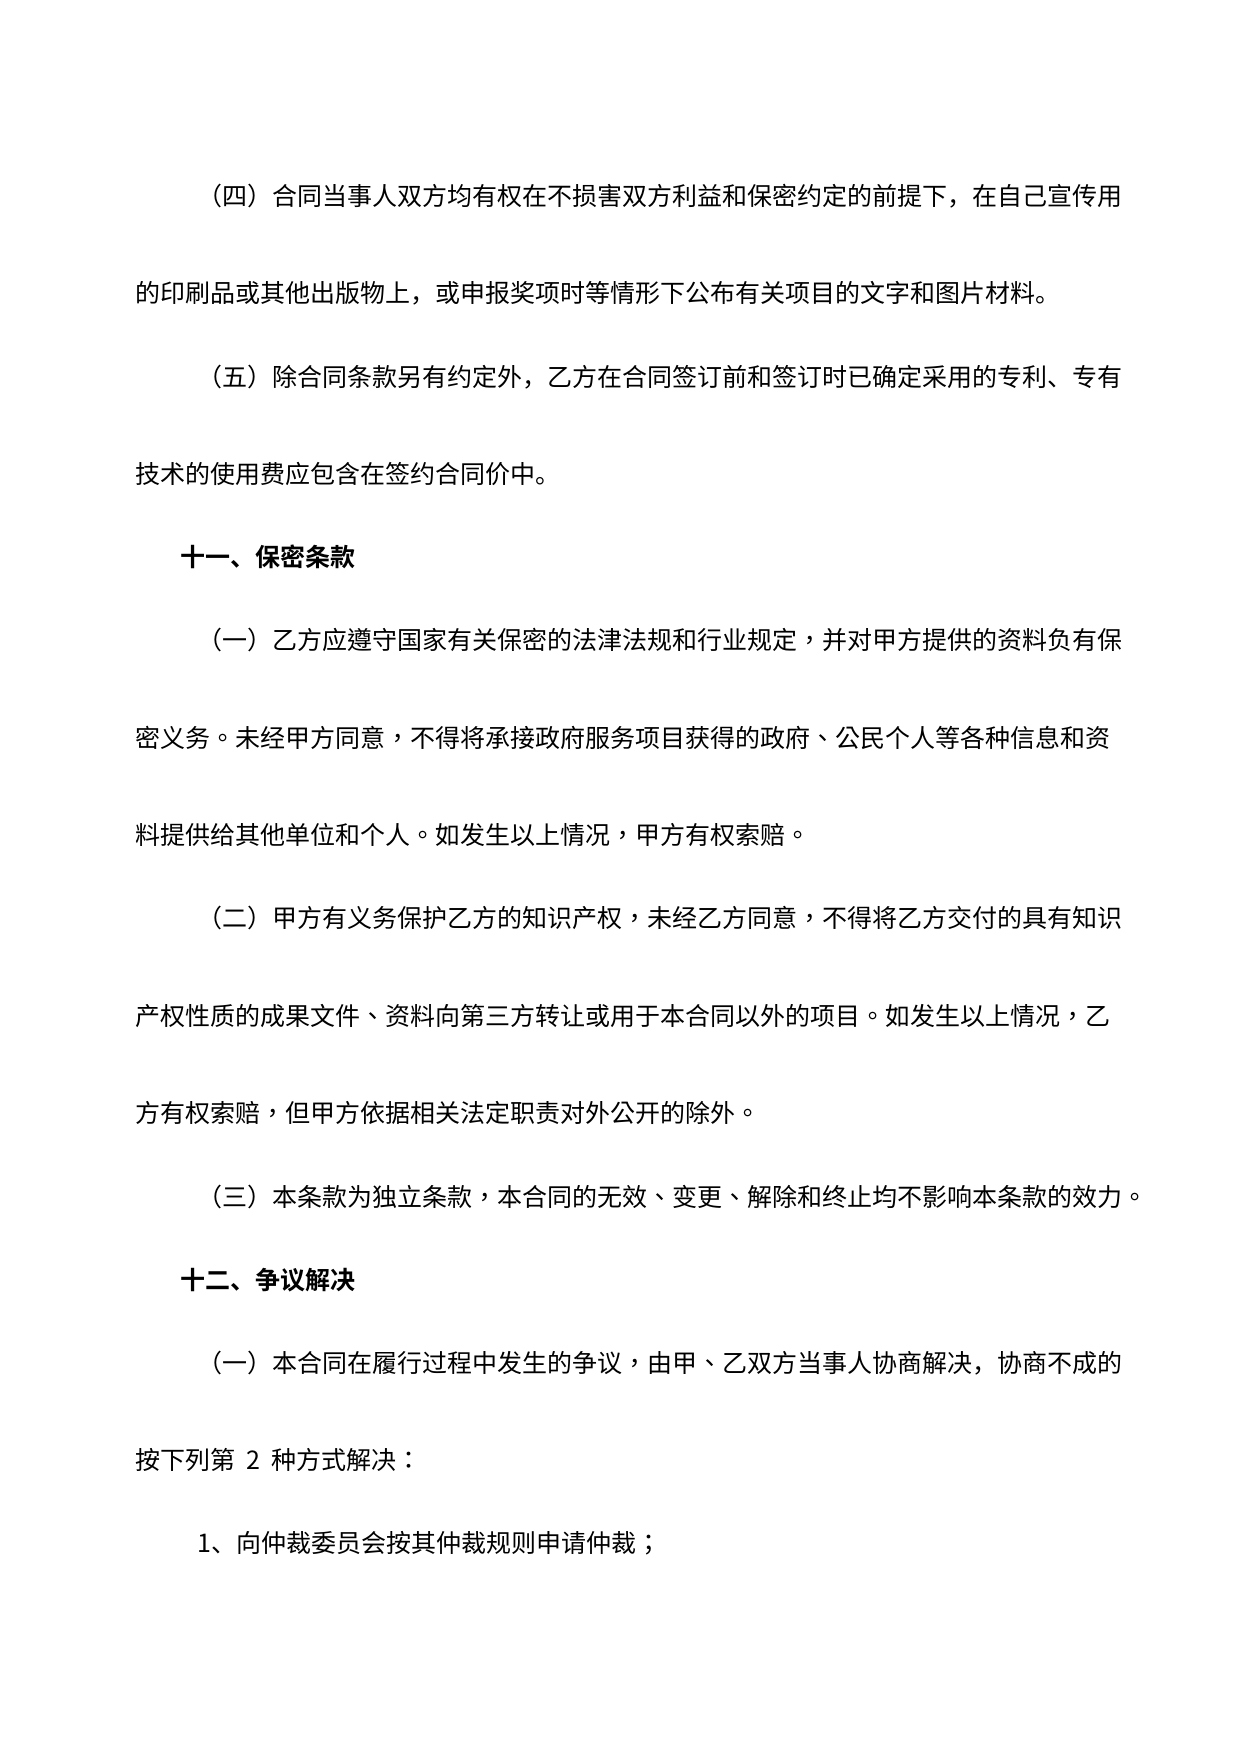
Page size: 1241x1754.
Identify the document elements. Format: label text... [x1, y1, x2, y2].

text 十一、保密条款 [135, 523, 1127, 588]
text （三）本条款为独立条款，本合同的无效、变更、解除和终止均不影响本条款的效力。 [135, 1163, 1127, 1228]
text （一）本合同在履行过程中发生的争议，由甲、乙双方当事人协商解决，协商不成的按下列第 2 种方式解决： [135, 1329, 1127, 1491]
text （二）甲方有义务保护乙方的知识产权，未经乙方同意，不得将乙方交付的具有知识产权性质的成果文件、资料向第三方转让或用于本合同以外的项目。如发生以上情况，乙方有权索赔，但甲方依据相关法定职责对外公开的除外。 [135, 884, 1127, 1144]
text （四）合同当事人双方均有权在不损害双方利益和保密约定的前提下，在自己宣传用的印刷品或其他出版物上，或申报奖项时等情形下公布有关项目的文字和图片材料。 [135, 162, 1127, 324]
text 十二、争议解决 [135, 1246, 1127, 1311]
text （一）乙方应遵守国家有关保密的法津法规和行业规定，并对甲方提供的资料负有保密义务。未经甲方同意，不得将承接政府服务项目获得的政府、公民个人等各种信息和资料提供给其他单位和个人。如发生以上情况，甲方有权索赔。 [135, 606, 1127, 866]
text 1、向仲裁委员会按其仲裁规则申请仲裁； [135, 1509, 1127, 1574]
text （五）除合同条款另有约定外，乙方在合同签订前和签订时已确定采用的专利、专有技术的使用费应包含在签约合同价中。 [135, 343, 1127, 505]
